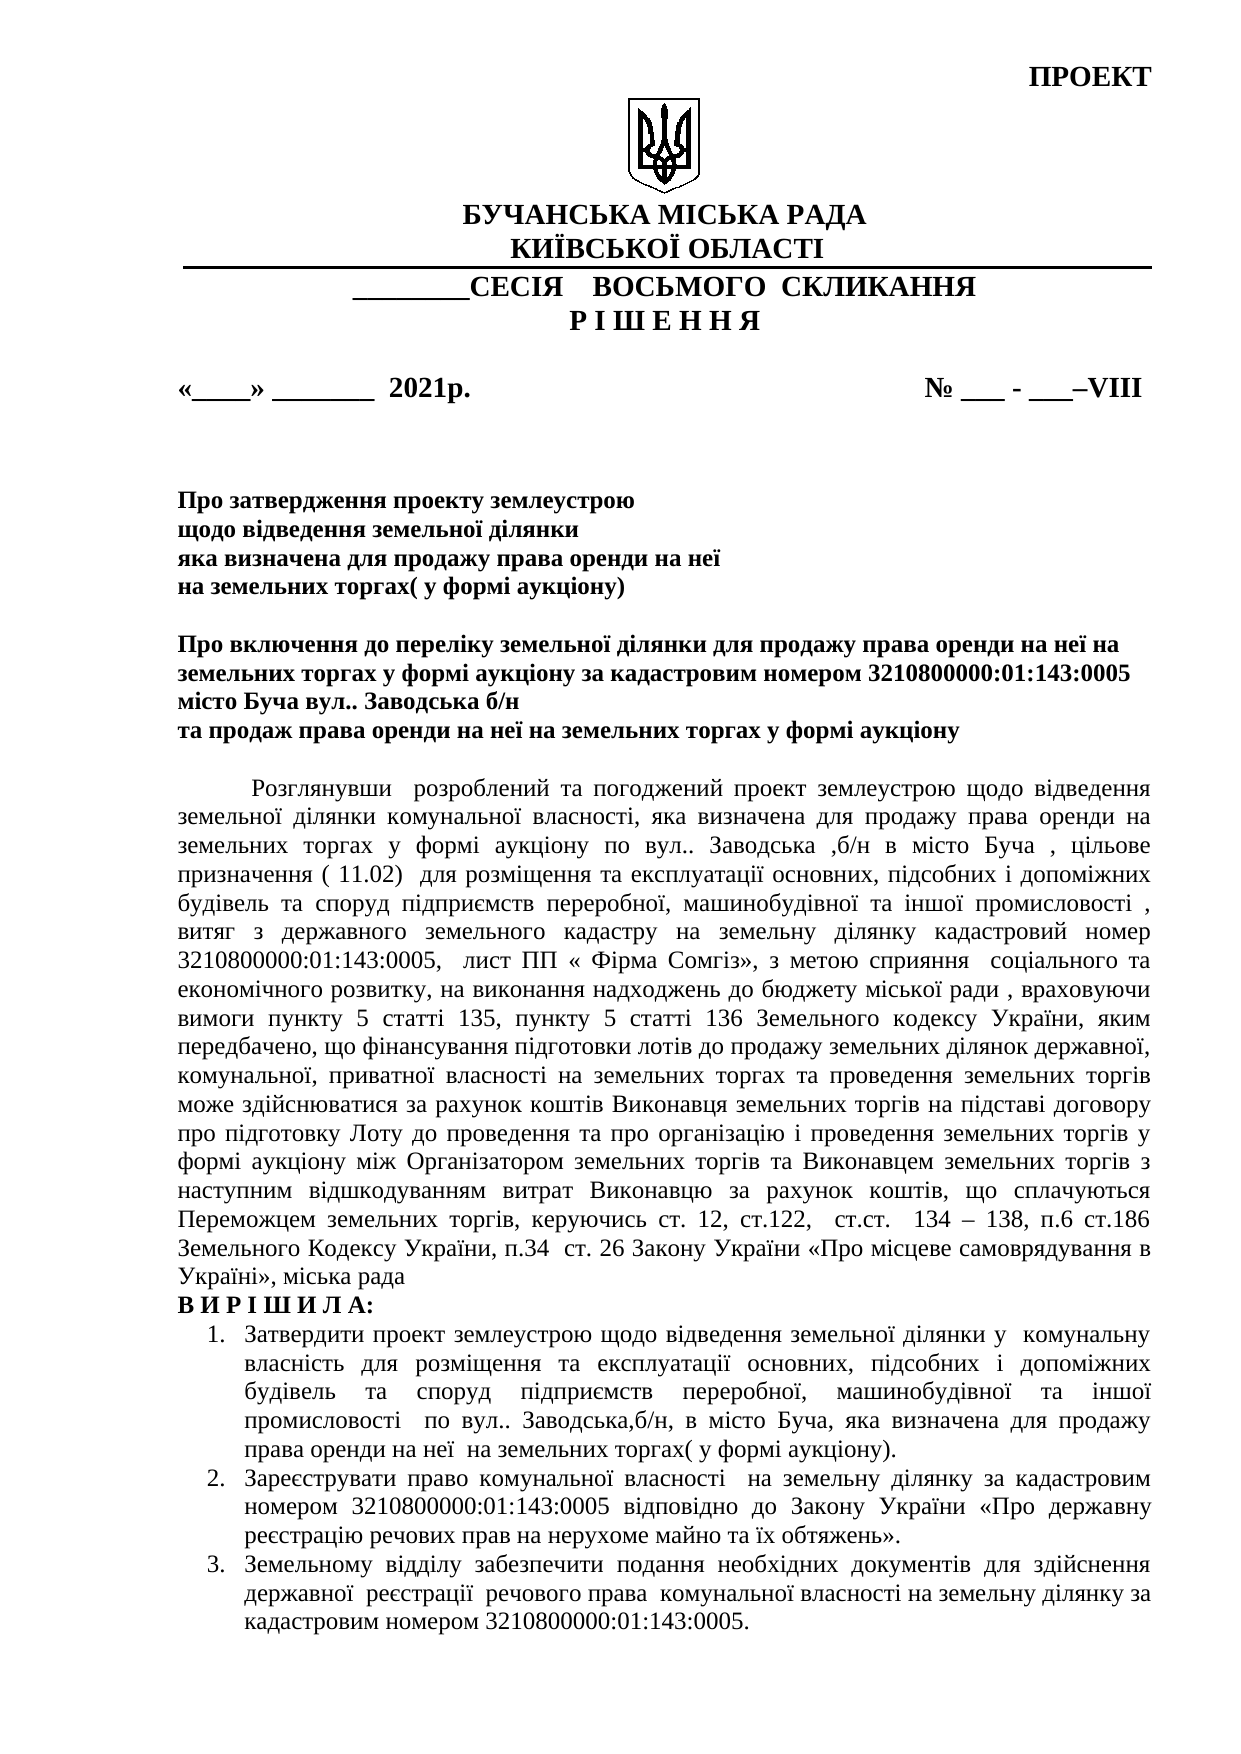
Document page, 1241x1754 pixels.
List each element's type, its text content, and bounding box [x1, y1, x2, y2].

text БУЧАНСЬКА МІСЬКА РАДА [177, 197, 1152, 231]
list Затвердити проект землеустрою щодо відведення земельної ділянки у комунальну власність для розміщення та експлуатації основних, підсобних і допоміжних будівель та споруд підприємств переробної, машинобудівної та іншої промисловості по вул.. Заводська,б/н, в місто Буча, яка визначена для продажу права оренди на неї на земельних торгах( у формі аукціону). [207, 1319, 1152, 1463]
list Зареєструвати право комунальної власності на земельну ділянку за кадастровим номером 3210800000:01:143:0005 відповідно до Закону України «Про державну реєстрацію речових прав на нерухоме майно та їх обтяжень». [207, 1463, 1152, 1549]
text ________СЕСІЯ ВОСЬМОГО СКЛИКАННЯ [177, 269, 1152, 303]
text Про включення до переліку земельної ділянки для продажу права оренди на неї на земельних торгах у формі аукціону за кадастровим номером 3210800000:01:143:0005 місто Буча вул.. Заводська б/н [177, 629, 1152, 715]
list Земельному відділу забезпечити подання необхідних документів для здійснення державної реєстрації речового права комунальної власності на земельну ділянку за кадастровим номером 3210800000:01:143:0005. [207, 1549, 1152, 1635]
text КИЇВСЬКОЇ ОБЛАСТІ [183, 231, 1152, 266]
text В И Р І Ш И Л А: [177, 1290, 1152, 1319]
text Розглянувши розроблений та погоджений проект землеустрою щодо відведення земельної ділянки комунальної власності, яка визначена для продажу права оренди на земельних торгах у формі аукціону по вул.. Заводська ,б/н в місто Буча , цільове призначення ( 11.02) для розміщення та експлуатації основних, підсобних і допоміжних будівель та споруд підприємств переробної, машинобудівної та іншої промисловості , витяг з державного земельного кадастру на земельну ділянку кадастровий номер 3210800000:01:143:0005, лист ПП « Фірма Сомгіз», з метою сприяння соціального та економічного розвитку, на виконання надходжень до бюджету міської ради , враховуючи вимоги пункту 5 статті 135, пункту 5 статті 136 Земельного кодексу України, яким передбачено, що фінансування підготовки лотів до продажу земельних ділянок державної, комунальної, приватної власності на земельних торгах та проведення земельних торгів може здійснюватися за рахунок коштів Виконавця земельних торгів на підставі договору про підготовку Лоту до проведення та про організацію і проведення земельних торгів у формі аукціону між Організатором земельних торгів та Виконавцем земельних торгів з наступним відшкодуванням витрат Виконавцю за рахунок коштів, що сплачуються Переможцем земельних торгів, керуючись ст. 12, ст.122, ст.ст. 134 – 138, п.6 ст.186 Земельного Кодексу України, п.34 ст. 26 Закону України «Про місцеве самоврядування в Україні», міська рада [177, 773, 1152, 1290]
text ПРОЕКТ [177, 59, 1152, 93]
text Р І Ш Е Н Н Я [177, 303, 1152, 337]
text «____» _______ 2021р. № ___ - ___–VІІІ [177, 370, 1152, 404]
text на земельних торгах( у формі аукціону) [177, 571, 1152, 600]
text щодо відведення земельної ділянки [177, 514, 1152, 543]
text Про затвердження проекту землеустрою [177, 485, 1152, 514]
text та продаж права оренди на неї на земельних торгах у формі аукціону [177, 715, 1152, 744]
text яка визначена для продажу права оренди на неї [177, 543, 1152, 571]
